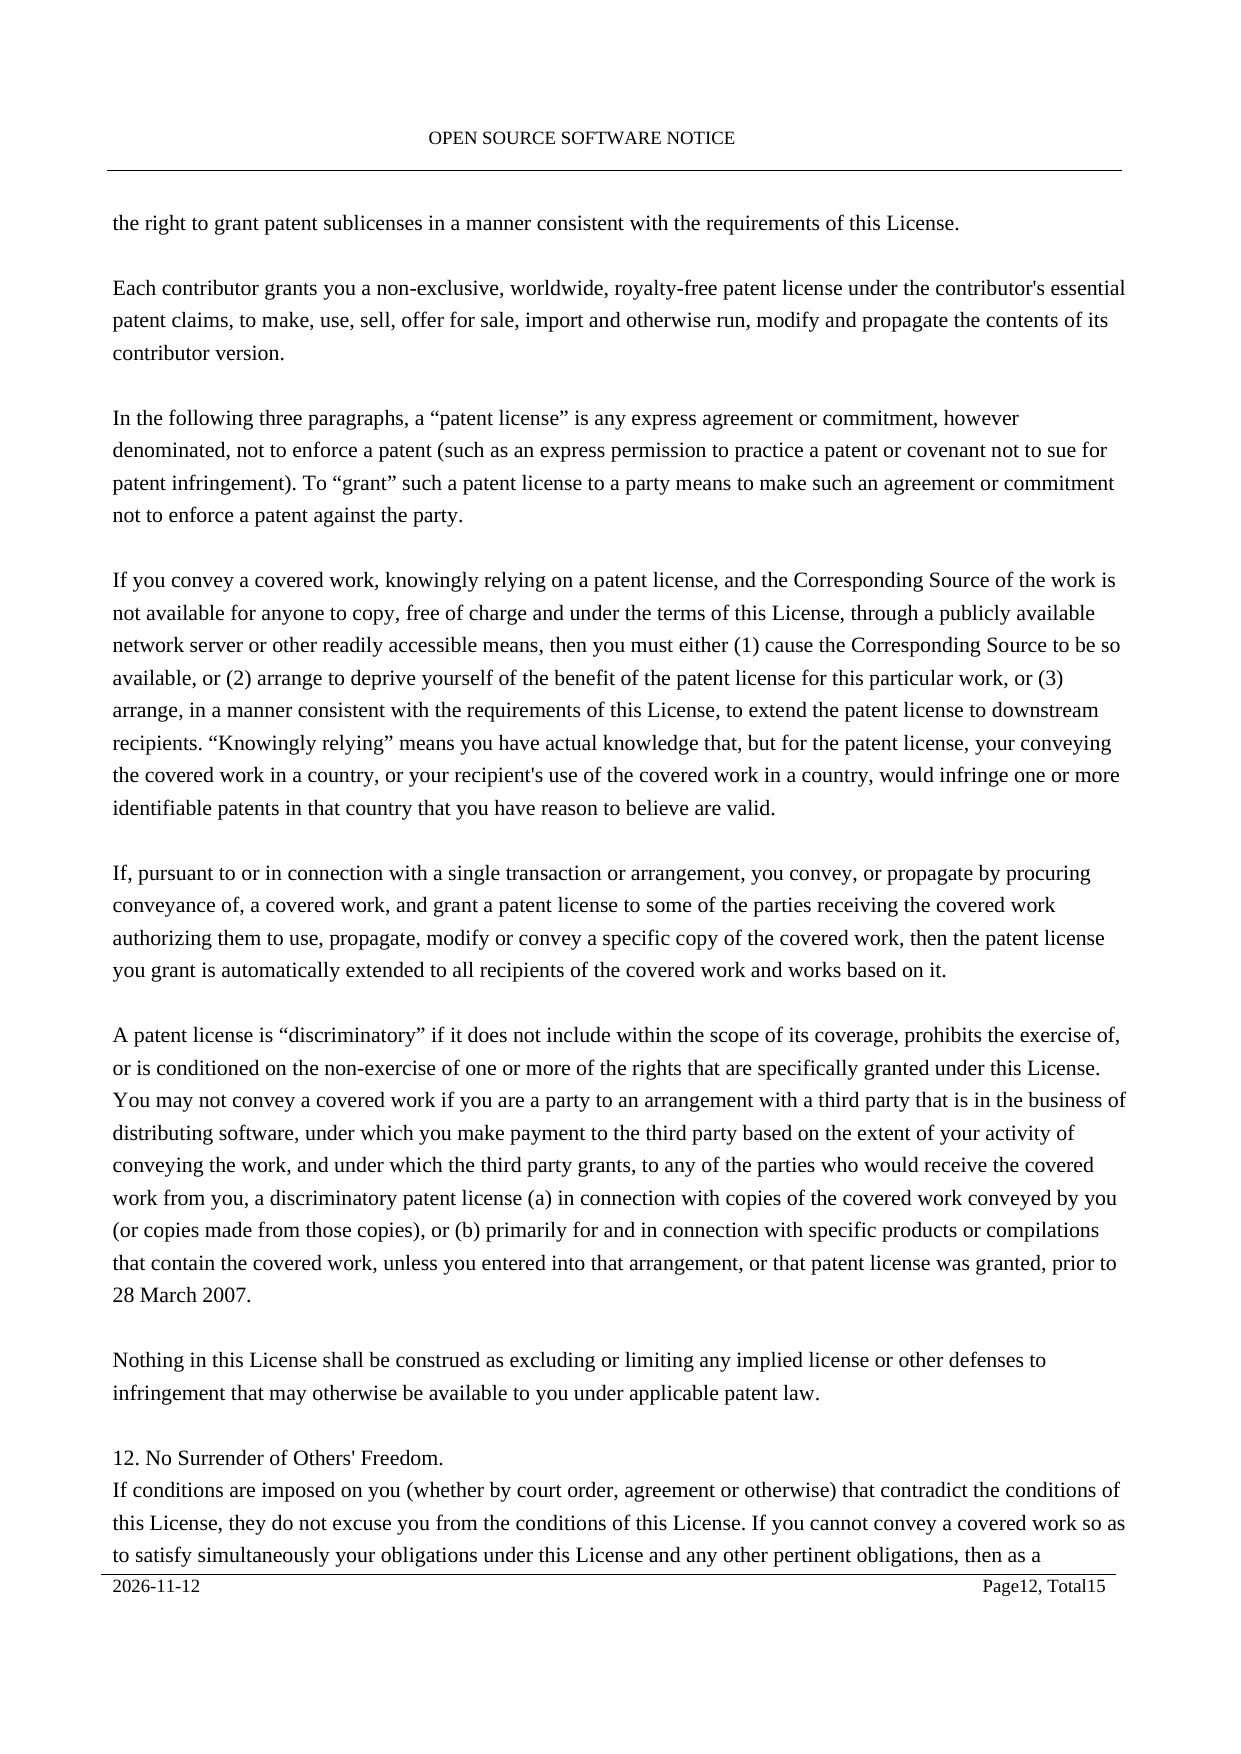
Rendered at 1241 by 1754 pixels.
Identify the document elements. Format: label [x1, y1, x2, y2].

text [112, 206, 1128, 1571]
